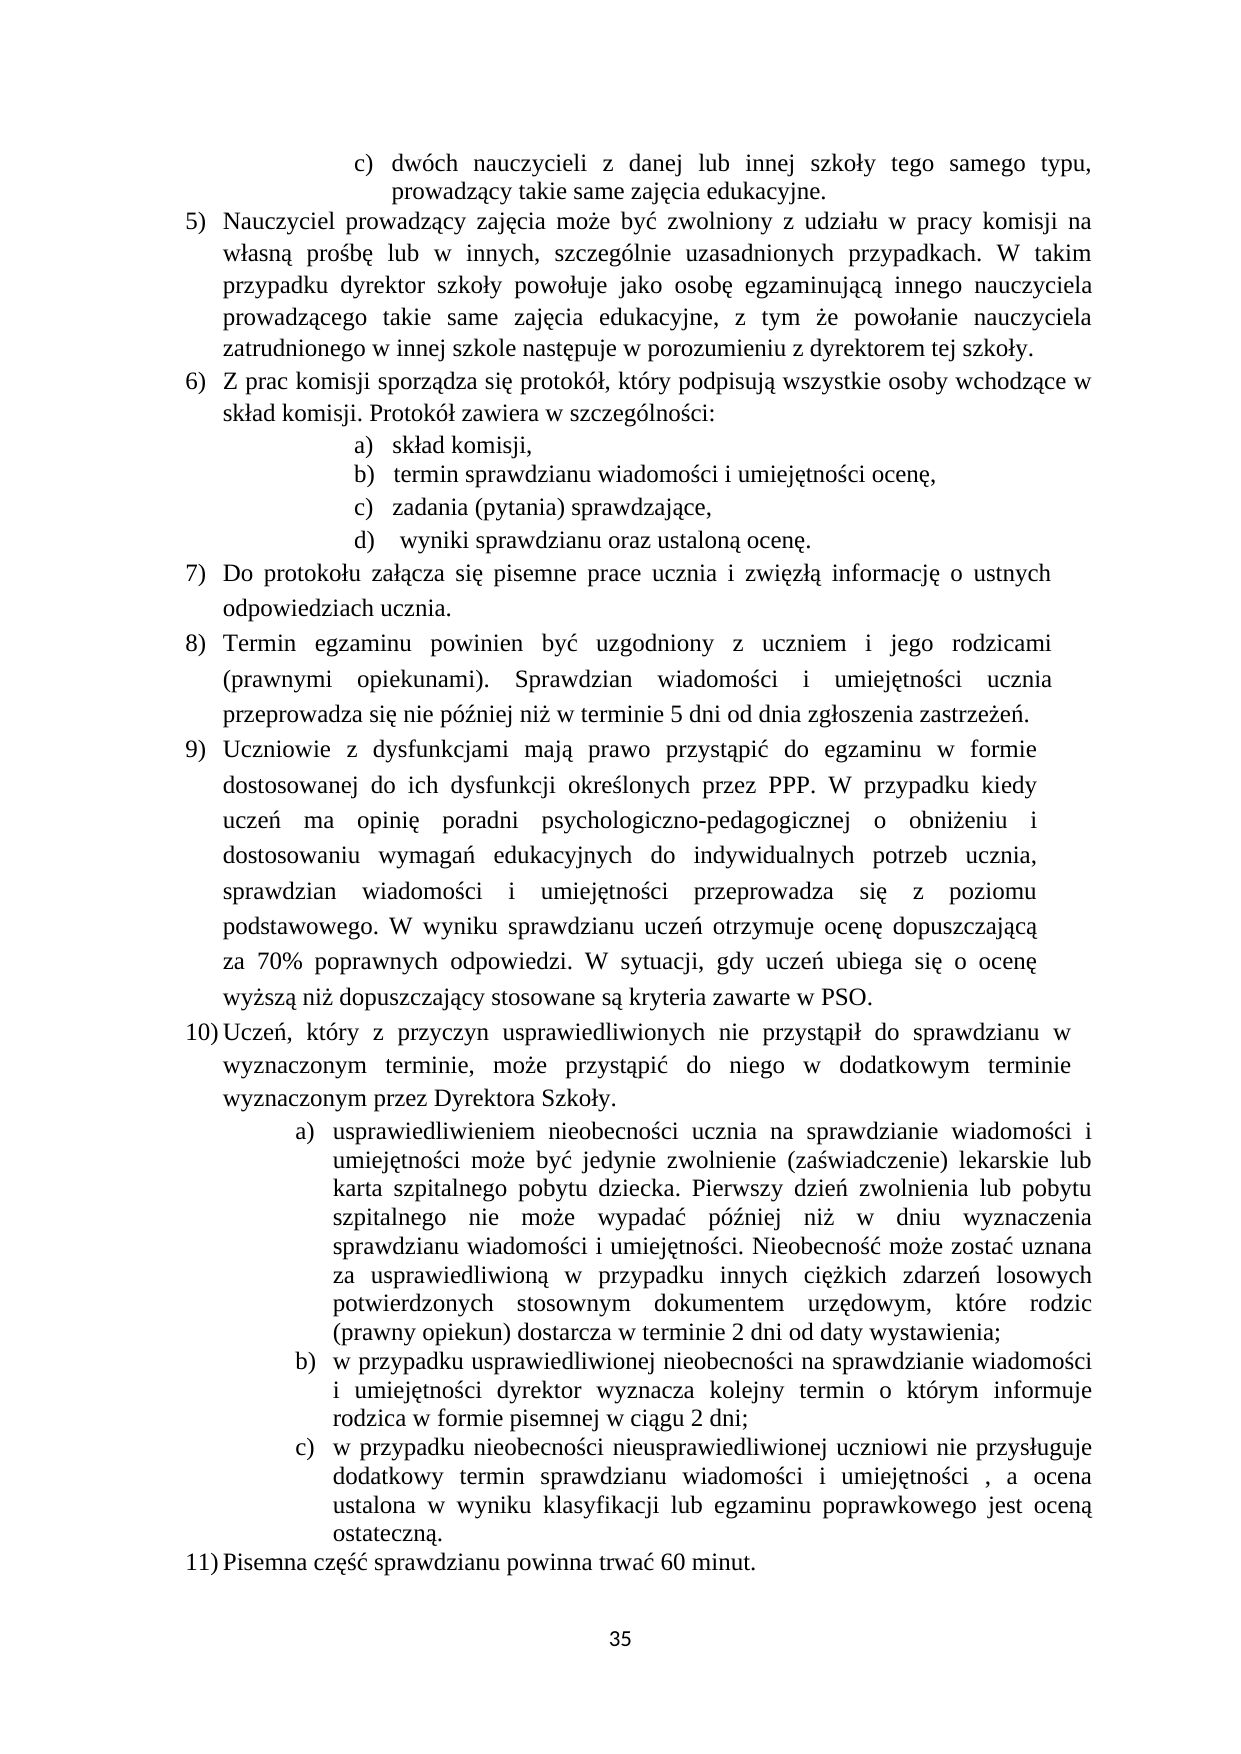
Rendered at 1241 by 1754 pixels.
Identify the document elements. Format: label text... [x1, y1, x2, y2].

text b) termin sprawdzianu wiadomości i umiejętności ocenę, [354, 459, 1093, 488]
list Z prac komisji sporządza się protokół, który podpisują wszystkie osoby wchodzące w skład komisji. Protokół zawiera w szczególności: [185, 366, 1093, 427]
list Uczeń, który z przyczyn usprawiedliwionych nie przystąpił do sprawdzianu w wyznaczonym terminie, może przystąpić do niego w dodatkowym terminie wyznaczonym przez Dyrektora Szkoły. [185, 1017, 1072, 1112]
list Pisemna część sprawdzianu powinna trwać 60 minut. [185, 1547, 1079, 1576]
list Do protokołu załącza się pisemne prace ucznia i zwięzłą informację o ustnych odpowiedziach ucznia. [185, 558, 1053, 622]
list dwóch nauczycieli z danej lub innej szkoły tego samego typu, prowadzący takie same zajęcia edukacyjne. [354, 148, 1093, 205]
list Nauczyciel prowadzący zajęcia może być zwolniony z udziału w pracy komisji na własną prośbę lub w innych, szczególnie uzasadnionych przypadkach. W takim przypadku dyrektor szkoły powołuje jako osobę egzaminującą innego nauczyciela prowadzącego takie same zajęcia edukacyjne, z tym że powołanie nauczyciela zatrudnionego w innej szkole następuje w porozumieniu z dyrektorem tej szkoły. [185, 206, 1093, 362]
text d) wyniki sprawdzianu oraz ustaloną ocenę. [354, 525, 1093, 554]
list w przypadku nieobecności nieusprawiedliwionej uczniowi nie przysługuje dodatkowy termin sprawdzianu wiadomości i umiejętności , a ocena ustalona w wyniku klasyfikacji lub egzaminu poprawkowego jest oceną ostateczną. [295, 1432, 1093, 1547]
text c) zadania (pytania) sprawdzające, [354, 492, 1093, 521]
list usprawiedliwieniem nieobecności ucznia na sprawdzianie wiadomości i umiejętności może być jedynie zwolnienie (zaświadczenie) lekarskie lub karta szpitalnego pobytu dziecka. Pierwszy dzień zwolnienia lub pobytu szpitalnego nie może wypadać później niż w dniu wyznaczenia sprawdzianu wiadomości i umiejętności. Nieobecność może zostać uznana za usprawiedliwioną w przypadku innych ciężkich zdarzeń losowych potwierdzonych stosownym dokumentem urzędowym, które rodzic (prawny opiekun) dostarcza w terminie 2 dni od daty wystawienia; [295, 1116, 1093, 1346]
text a) skład komisji, [354, 430, 1093, 459]
list Termin egzaminu powinien być uzgodniony z uczniem i jego rodzicami (prawnymi opiekunami). Sprawdzian wiadomości i umiejętności ucznia przeprowadza się nie później niż w terminie 5 dni od dnia zgłoszenia zastrzeżeń. [185, 628, 1053, 728]
list w przypadku usprawiedliwionej nieobecności na sprawdzianie wiadomości i umiejętności dyrektor wyznacza kolejny termin o którym informuje rodzica w formie pisemnej w ciągu 2 dni; [295, 1346, 1093, 1432]
list Uczniowie z dysfunkcjami mają prawo przystąpić do egzaminu w formie dostosowanej do ich dysfunkcji określonych przez PPP. W przypadku kiedy uczeń ma opinię poradni psychologiczno-pedagogicznej o obniżeniu i dostosowaniu wymagań edukacyjnych do indywidualnych potrzeb ucznia, sprawdzian wiadomości i umiejętności przeprowadza się z poziomu podstawowego. W wyniku sprawdzianu uczeń otrzymuje ocenę dopuszczającą za 70% poprawnych odpowiedzi. W sytuacji, gdy uczeń ubiega się o ocenę wyższą niż dopuszczający stosowane są kryteria zawarte w PSO. [185, 734, 1038, 1010]
